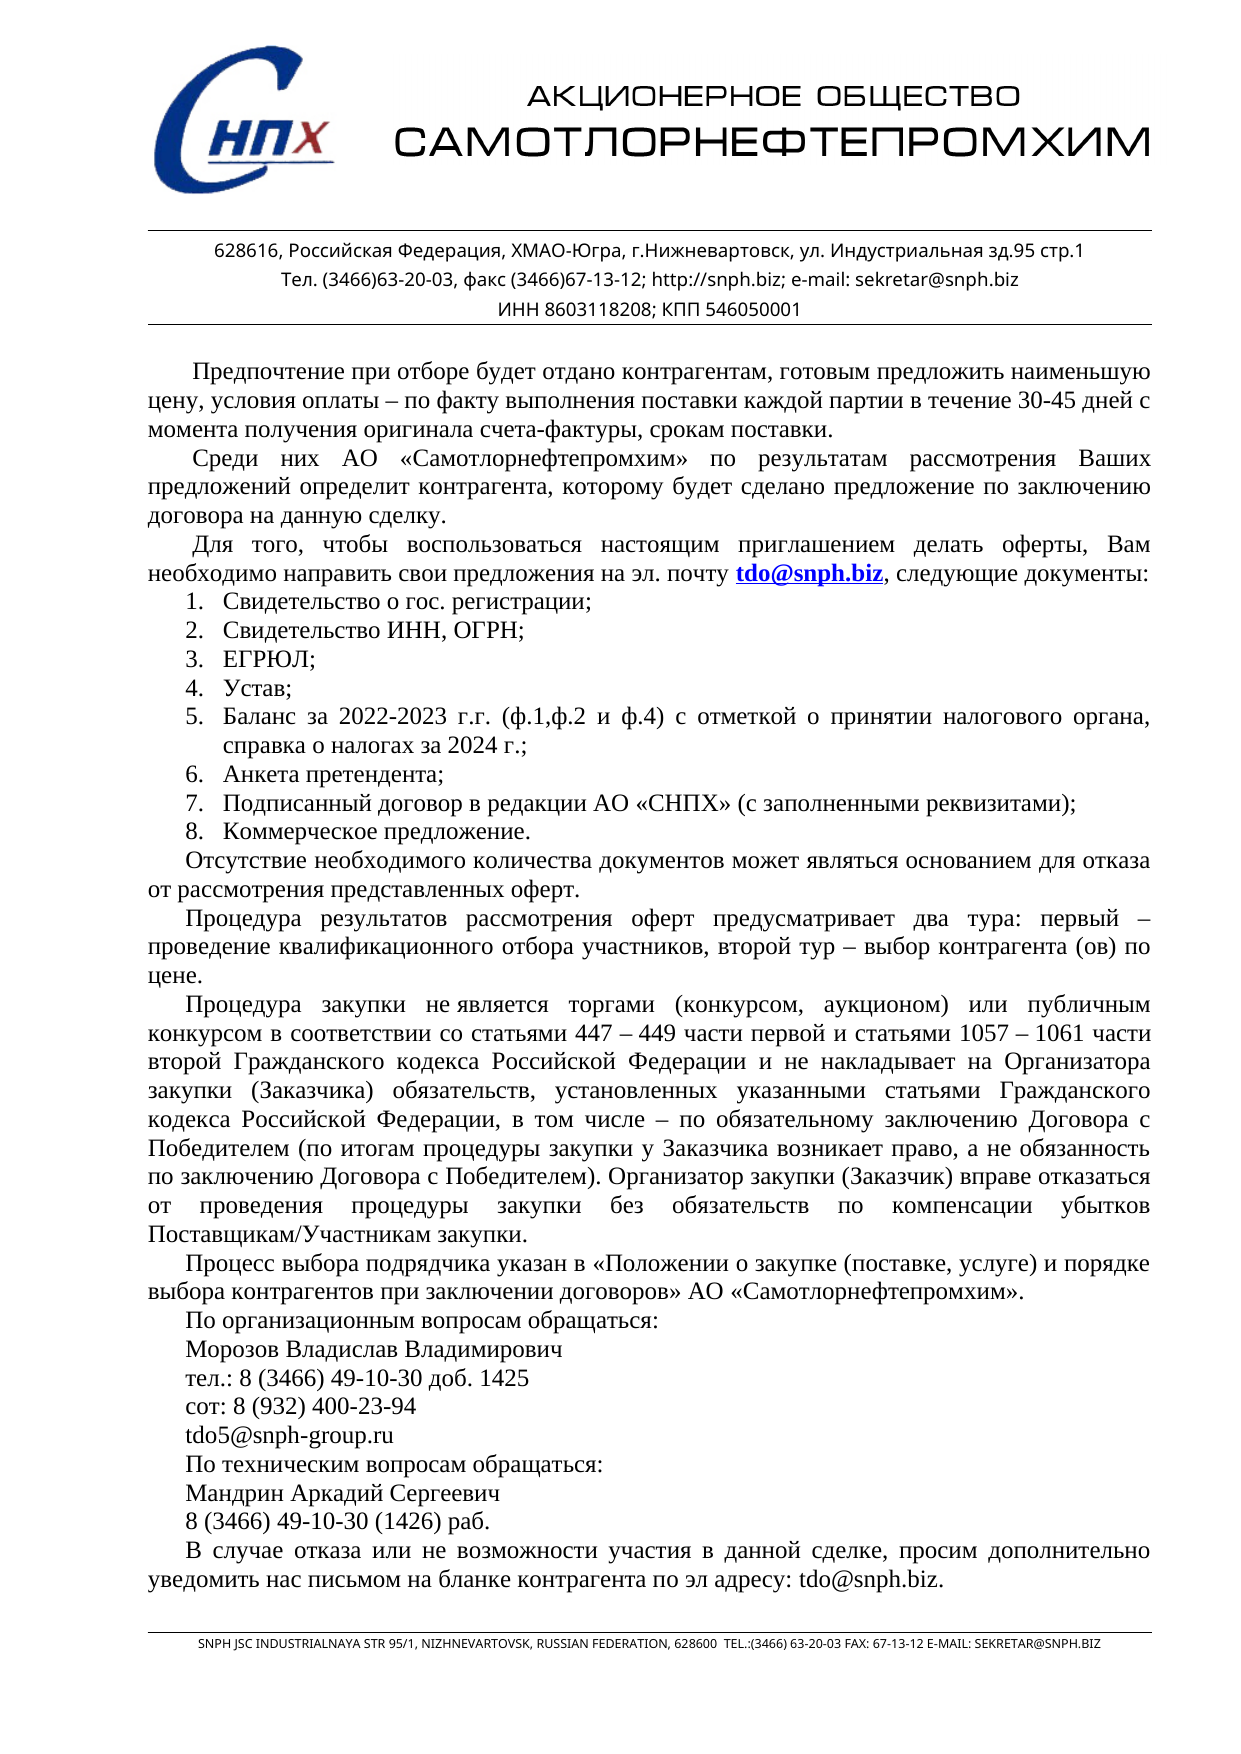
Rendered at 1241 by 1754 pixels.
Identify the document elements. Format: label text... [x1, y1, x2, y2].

text По техническим вопросам обращаться: [148, 1449, 1152, 1478]
text Мандрин Аркадий Сергеевич [148, 1478, 1152, 1506]
picture [152, 45, 337, 196]
list Баланс за 2022-2023 г.г. (ф.1,ф.2 и ф.4) с отметкой о принятии налогового органа, справка о налогах за 2024 г.; [185, 701, 1152, 759]
text тел.: 8 (3466) 49-10-30 доб. 1425 [148, 1363, 1152, 1391]
text Процесс выбора подрядчика указан в «Положении о закупке (поставке, услуге) и порядке выбора контрагентов при заключении договоров» АО «Самотлорнефтепромхим». [148, 1248, 1152, 1305]
text В случае отказа или не возможности участия в данной сделке, просим дополнительно уведомить нас письмом на бланке контрагента по эл адресу: tdo@snph.biz. [148, 1535, 1152, 1593]
text 8 (3466) 49-10-30 (1426) раб. [148, 1506, 1152, 1535]
text Среди них АО «Самотлорнефтепромхим» по результатам рассмотрения Ваших предложений определит контрагента, которому будет сделано предложение по заключению договора на данную сделку. [148, 443, 1152, 529]
list Свидетельство ИНН, ОГРН; [185, 615, 1152, 644]
text Для того, чтобы воспользоваться настоящим приглашением делать оферты, Вам необходимо направить свои предложения на эл. почту tdo@snph.biz, следующие документы: [148, 529, 1152, 586]
text Морозов Владислав Владимирович [148, 1334, 1152, 1363]
text По организационным вопросам обращаться: [148, 1305, 1152, 1334]
text Предпочтение при отборе будет отдано контрагентам, готовым предложить наименьшую цену, условия оплаты – по факту выполнения поставки каждой партии в течение 30-45 дней с момента получения оригинала счета-фактуры, срокам поставки. [148, 356, 1152, 443]
text tdo5@snph-group.ru [148, 1420, 1152, 1449]
text Отсутствие необходимого количества документов может являться основанием для отказа от рассмотрения представленных оферт. [148, 845, 1152, 903]
list Подписанный договор в редакции АО «СНПХ» (с заполненными реквизитами); [185, 788, 1152, 816]
list Анкета претендента; [185, 759, 1152, 788]
text Процедура закупки не является торгами (конкурсом, аукционом) или публичным конкурсом в соответствии со статьями 447 – 449 части первой и статьями 1057 – 1061 части второй Гражданского кодекса Российской Федерации и не накладывает на Организатора закупки (Заказчика) обязательств, установленных указанными статьями Гражданского кодекса Российской Федерации, в том числе – по обязательному заключению Договора с Победителем (по итогам процедуры закупки у Заказчика возникает право, а не обязанность по заключению Договора с Победителем). Организатор закупки (Заказчик) вправе отказаться от проведения процедуры закупки без обязательств по компенсации убытков Поставщикам/Участникам закупки. [148, 989, 1152, 1248]
list Устав; [185, 673, 1152, 701]
list ЕГРЮЛ; [185, 644, 1152, 673]
text сот: 8 (932) 400-23-94 [148, 1391, 1152, 1420]
list Коммерческое предложение. [185, 816, 1152, 845]
text Процедура результатов рассмотрения оферт предусматривает два тура: первый – проведение квалификационного отбора участников, второй тур – выбор контрагента (ов) по цене. [148, 903, 1152, 989]
picture [387, 54, 1167, 165]
list Свидетельство о гос. регистрации; [185, 586, 1152, 615]
